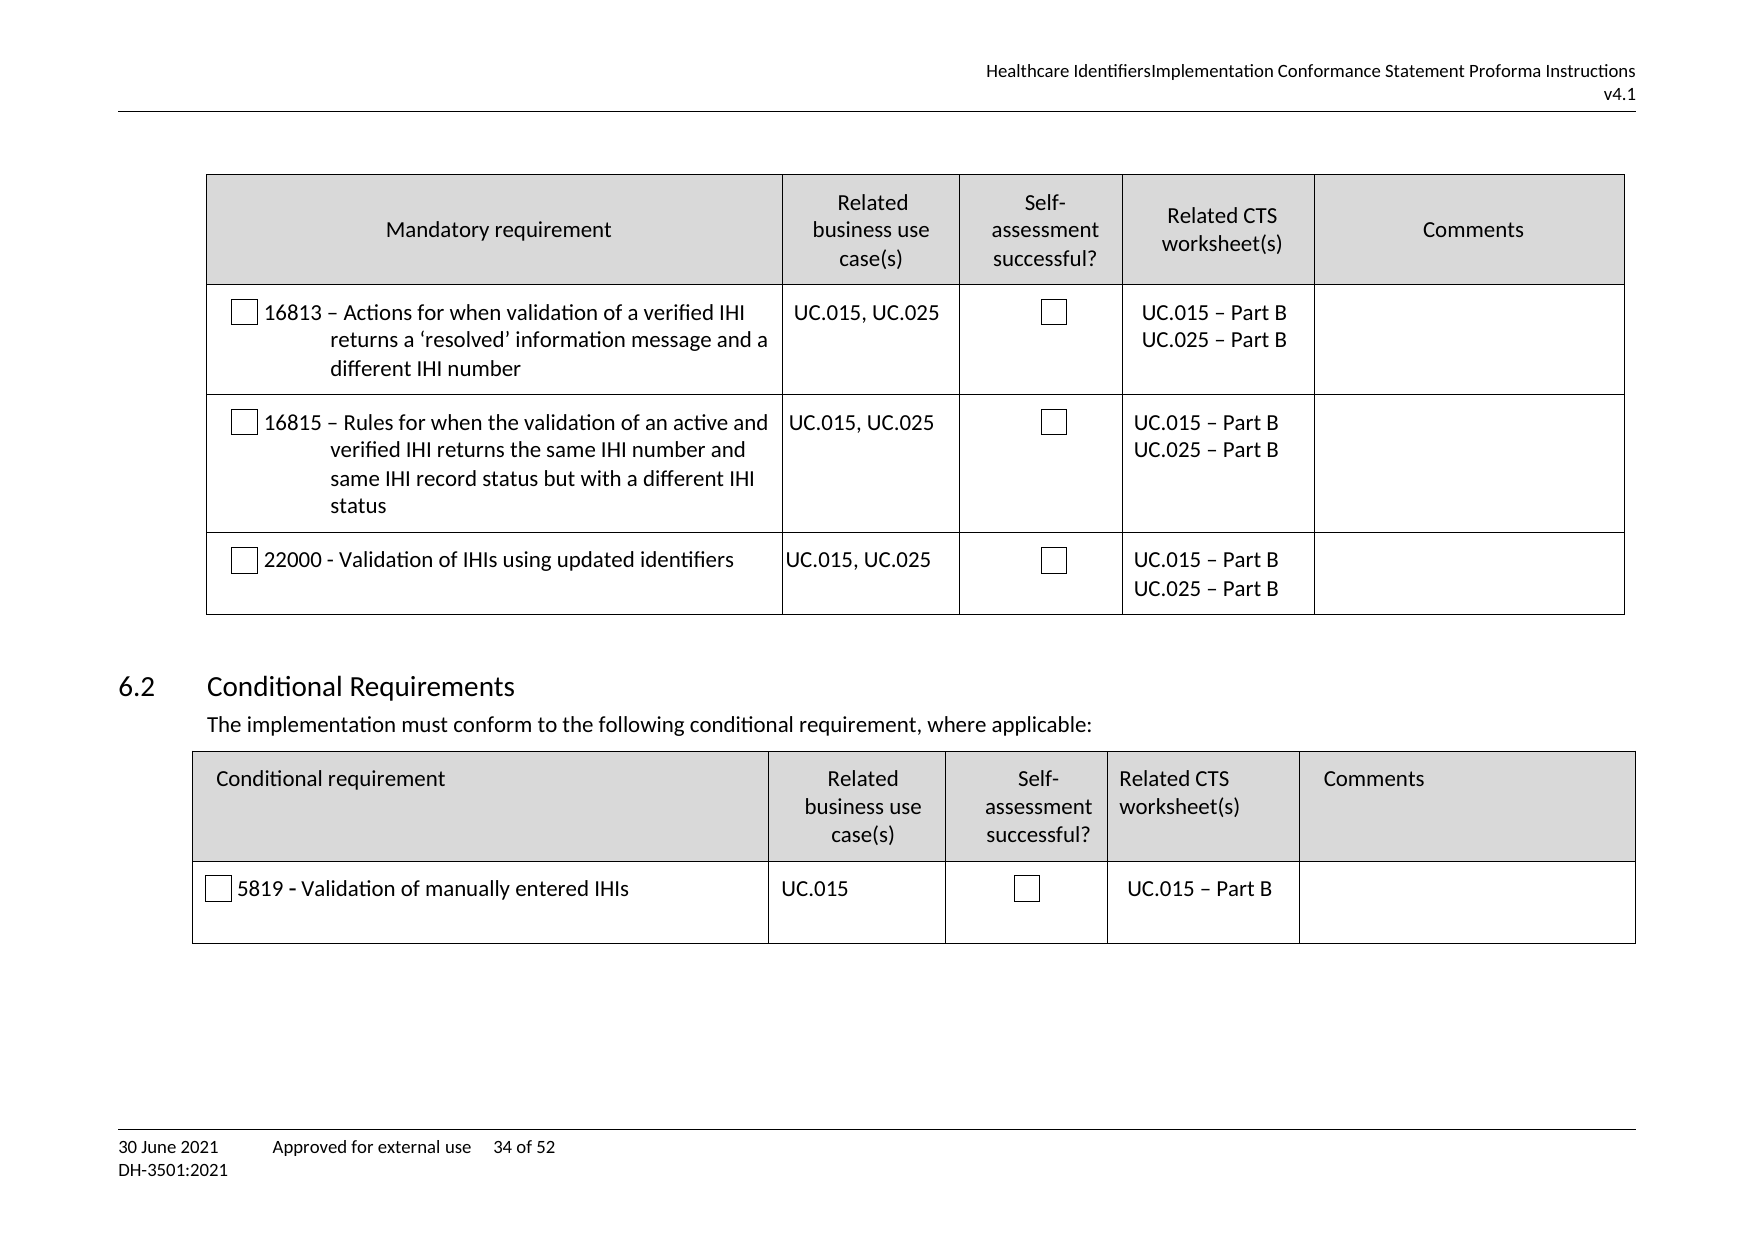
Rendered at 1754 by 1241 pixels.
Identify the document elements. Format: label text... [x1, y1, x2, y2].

table_header Comments [1315, 175, 1624, 284]
subtitle Conditional Requirements [118, 668, 1636, 704]
table_cell [1315, 395, 1624, 532]
table_cell 16815 – Rules for when the validation of an active and verified IHI returns the same IHI number and same IHI record status but with a different IHI status [207, 395, 782, 532]
table_header Self-assessment successful? [960, 175, 1122, 284]
table_cell [960, 285, 1122, 394]
table_cell [946, 862, 1107, 943]
table_header Mandatory requirement [207, 175, 782, 284]
table_cell UC.015 – Part B UC.025 – Part B [1123, 533, 1314, 614]
table_header Related CTS worksheet(s) [1108, 752, 1299, 861]
table_cell UC.015 [769, 862, 945, 943]
table_cell UC.015 – Part B UC.025 – Part B [1123, 285, 1314, 394]
table_header Related business use case(s) [769, 752, 945, 861]
table_cell 22000 - Validation of IHIs using updated identifiers [207, 533, 782, 614]
table_cell 5819 Validation of manually entered IHIs [193, 862, 768, 943]
table_cell [960, 395, 1122, 532]
table_header Related CTS worksheet(s) [1123, 175, 1314, 284]
table_cell UC.015 – Part B UC.025 – Part B [1123, 395, 1314, 532]
table_header Self-assessment successful? [946, 752, 1107, 861]
table_cell [1300, 862, 1635, 943]
table_header Related business use case(s) [783, 175, 959, 284]
table_cell UC.015 – Part B [1108, 862, 1299, 943]
table_header Comments [1300, 752, 1635, 861]
table_cell UC.015, UC.025 [783, 533, 959, 614]
table_cell [960, 533, 1122, 614]
table_cell UC.015, UC.025 [783, 395, 959, 532]
table_cell UC.015, UC.025 [783, 285, 959, 394]
table_cell 16813 – Actions for when validation of a verified IHI returns a ‘resolved’ information message and a different IHI number [207, 285, 782, 394]
table_header Conditional requirement [193, 752, 768, 861]
table_cell [1315, 533, 1624, 614]
table_cell [1315, 285, 1624, 394]
text The implementation must conform to the following conditional requirement, where applicable: [207, 710, 1636, 738]
